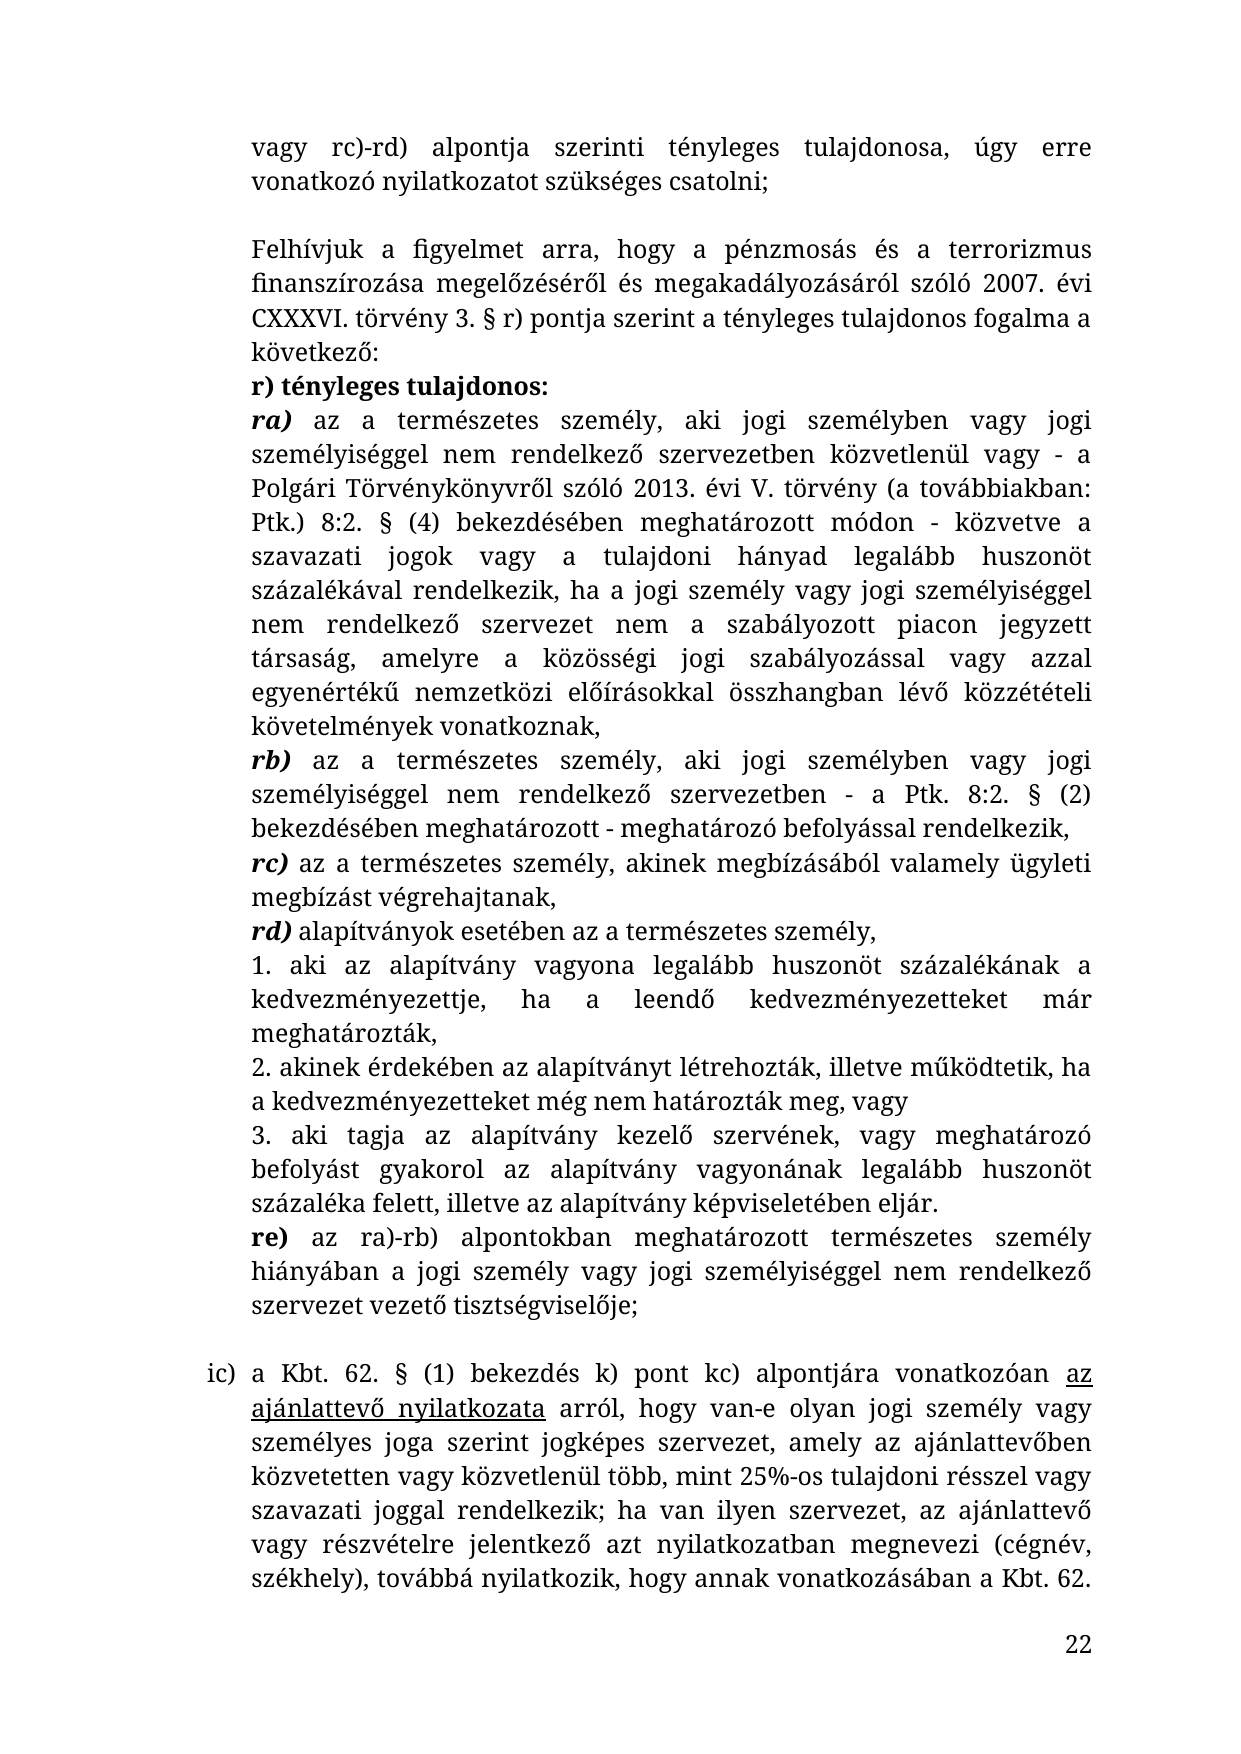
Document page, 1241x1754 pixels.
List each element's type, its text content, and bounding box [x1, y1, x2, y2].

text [207, 130, 1092, 198]
text 1. aki az alapítvány vagyona legalább huszonöt százalékának a kedvezményezettje, ha a leendő kedvezményezetteket már meghatározták, [251, 947, 1092, 1049]
text Felhívjuk a figyelmet arra, hogy a pénzmosás és a terrorizmus finanszírozása megelőzéséről és megakadályozásáról szóló 2007. évi CXXXVI. törvény 3. § r) pontja szerint a tényleges tulajdonos fogalma a következő: [251, 232, 1092, 368]
text ra) az a természetes személy, aki jogi személyben vagy jogi személyiséggel nem rendelkező szervezetben közvetlenül vagy - a Polgári Törvénykönyvről szóló 2013. évi V. törvény (a továbbiakban: Ptk.) 8:2. § (4) bekezdésében meghatározott módon - közvetve a szavazati jogok vagy a tulajdoni hányad legalább huszonöt százalékával rendelkezik, ha a jogi személy vagy jogi személyiséggel nem rendelkező szervezet nem a szabályozott piacon jegyzett társaság, amelyre a közösségi jogi szabályozással vagy azzal egyenértékű nemzetközi előírásokkal összhangban lévő közzétételi követelmények vonatkoznak, [251, 402, 1092, 743]
text rc) az a természetes személy, akinek megbízásából valamely ügyleti megbízást végrehajtanak, [251, 845, 1092, 913]
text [207, 1356, 1092, 1594]
text r) tényleges tulajdonos: [251, 368, 1092, 402]
text re) az ra)-rb) alpontokban meghatározott természetes személy hiányában a jogi személy vagy jogi személyiséggel nem rendelkező szervezet vezető tisztségviselője; [251, 1220, 1092, 1322]
text 3. aki tagja az alapítvány kezelő szervének, vagy meghatározó befolyást gyakorol az alapítvány vagyonának legalább huszonöt százaléka felett, illetve az alapítvány képviseletében eljár. [251, 1118, 1092, 1220]
text rb) az a természetes személy, aki jogi személyben vagy jogi személyiséggel nem rendelkező szervezetben - a Ptk. 8:2. § (2) bekezdésében meghatározott - meghatározó befolyással rendelkezik, [251, 743, 1092, 845]
text rd) alapítványok esetében az a természetes személy, [251, 913, 1092, 947]
text 2. akinek érdekében az alapítványt létrehozták, illetve működtetik, ha a kedvezményezetteket még nem határozták meg, vagy [251, 1049, 1092, 1118]
